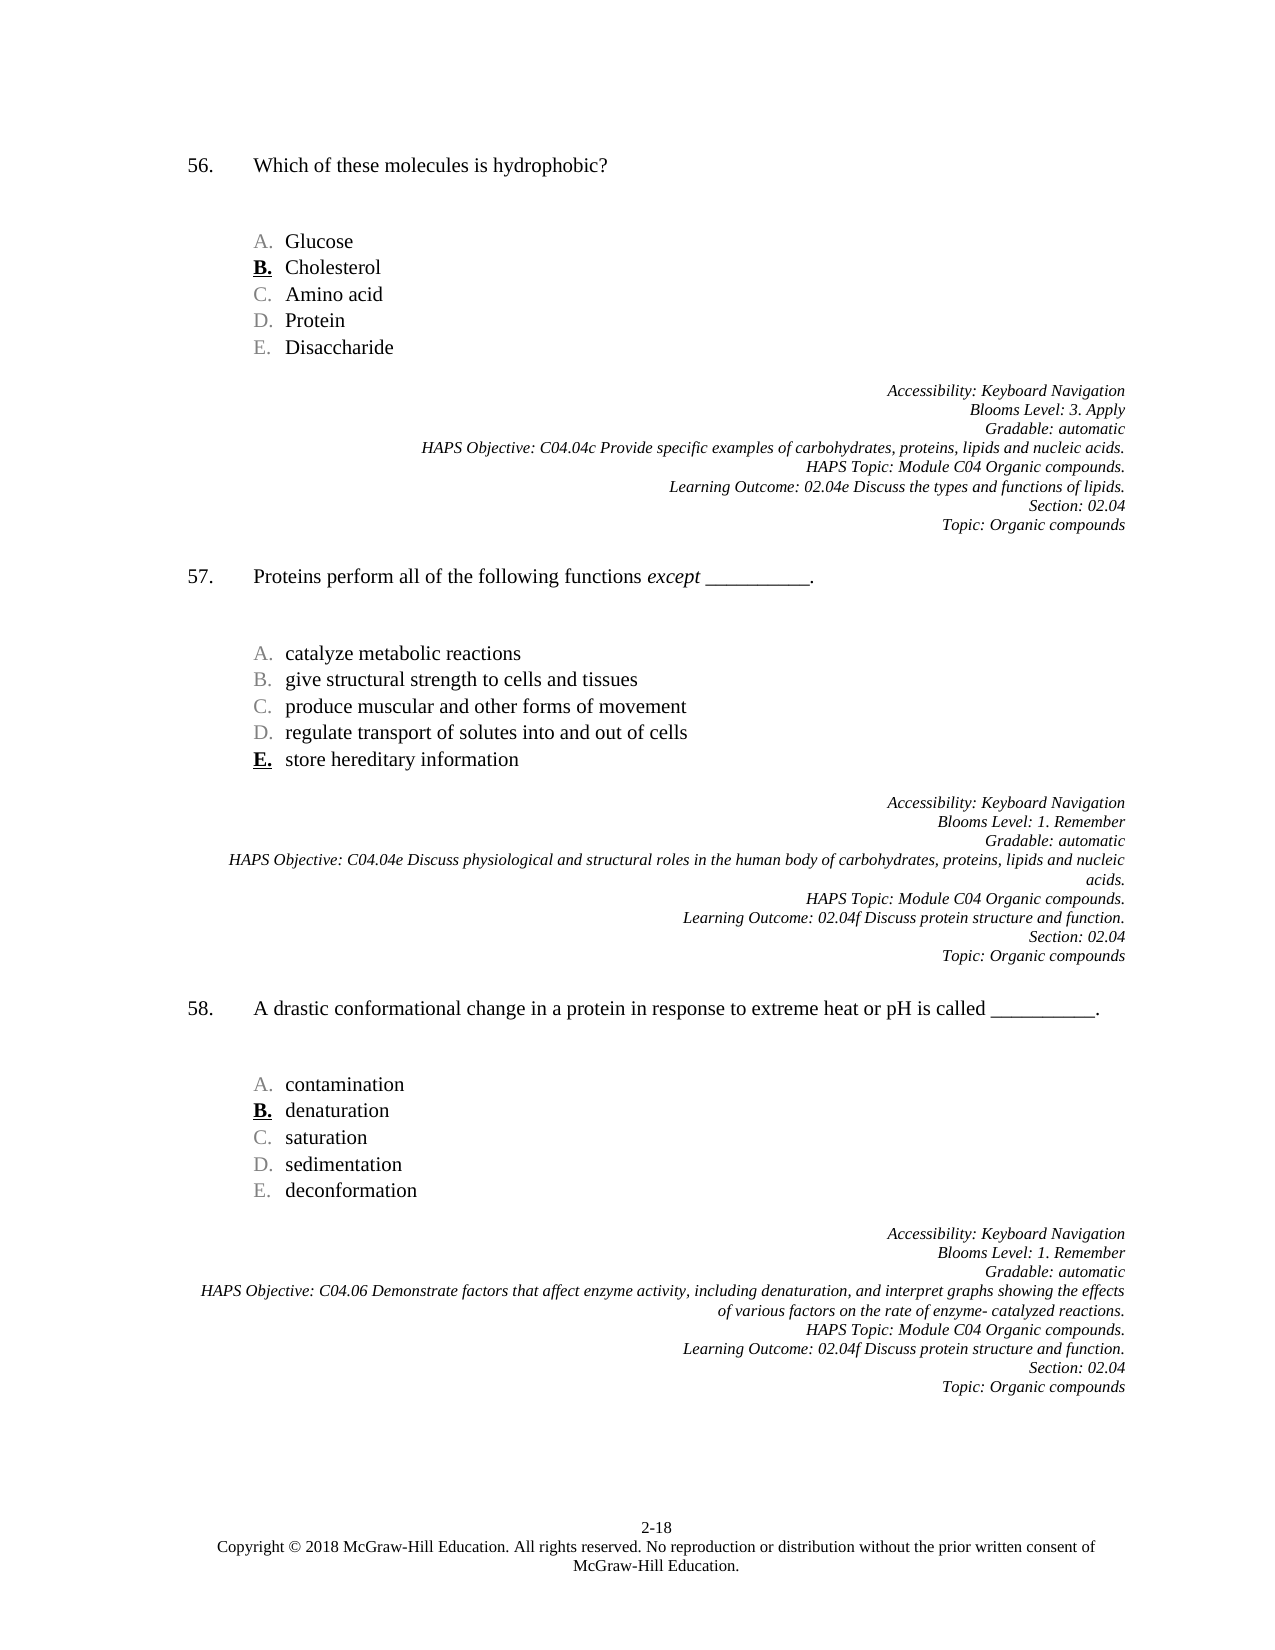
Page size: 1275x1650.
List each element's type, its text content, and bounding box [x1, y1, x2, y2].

table_header Proteins perform all of the following functions except __________. [253, 565, 1125, 771]
table_header 56. [188, 153, 253, 359]
table_header A drastic conformational change in a protein in response to extreme heat or pH is called __________. [253, 996, 1125, 1202]
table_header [188, 381, 1125, 562]
table_header Which of these molecules is hydrophobic? [253, 153, 1125, 359]
table_header Accessibility: Keyboard Navigation Blooms Level: 1. Remember Gradable: automatic HAPS Objective: C04.04e Discuss physiological and structural roles in the human body of carbohydrates, proteins, lipids and nucleic acids. HAPS Topic: Module C04 Organic compounds. Learning Outcome: 02.04f Discuss protein structure and function. Section: 02.04 Topic: Organic compounds [188, 793, 1125, 993]
table_header 58. [188, 996, 253, 1202]
table_header Accessibility: Keyboard Navigation Blooms Level: 1. Remember Gradable: automatic HAPS Objective: C04.06 Demonstrate factors that affect enzyme activity, including denaturation, and interpret graphs showing the effects of various factors on the rate of enzyme- catalyzed reactions. HAPS Topic: Module C04 Organic compounds. Learning Outcome: 02.04f Discuss protein structure and function. Section: 02.04 Topic: Organic compounds [188, 1224, 1125, 1424]
table_header 57. [188, 565, 253, 771]
